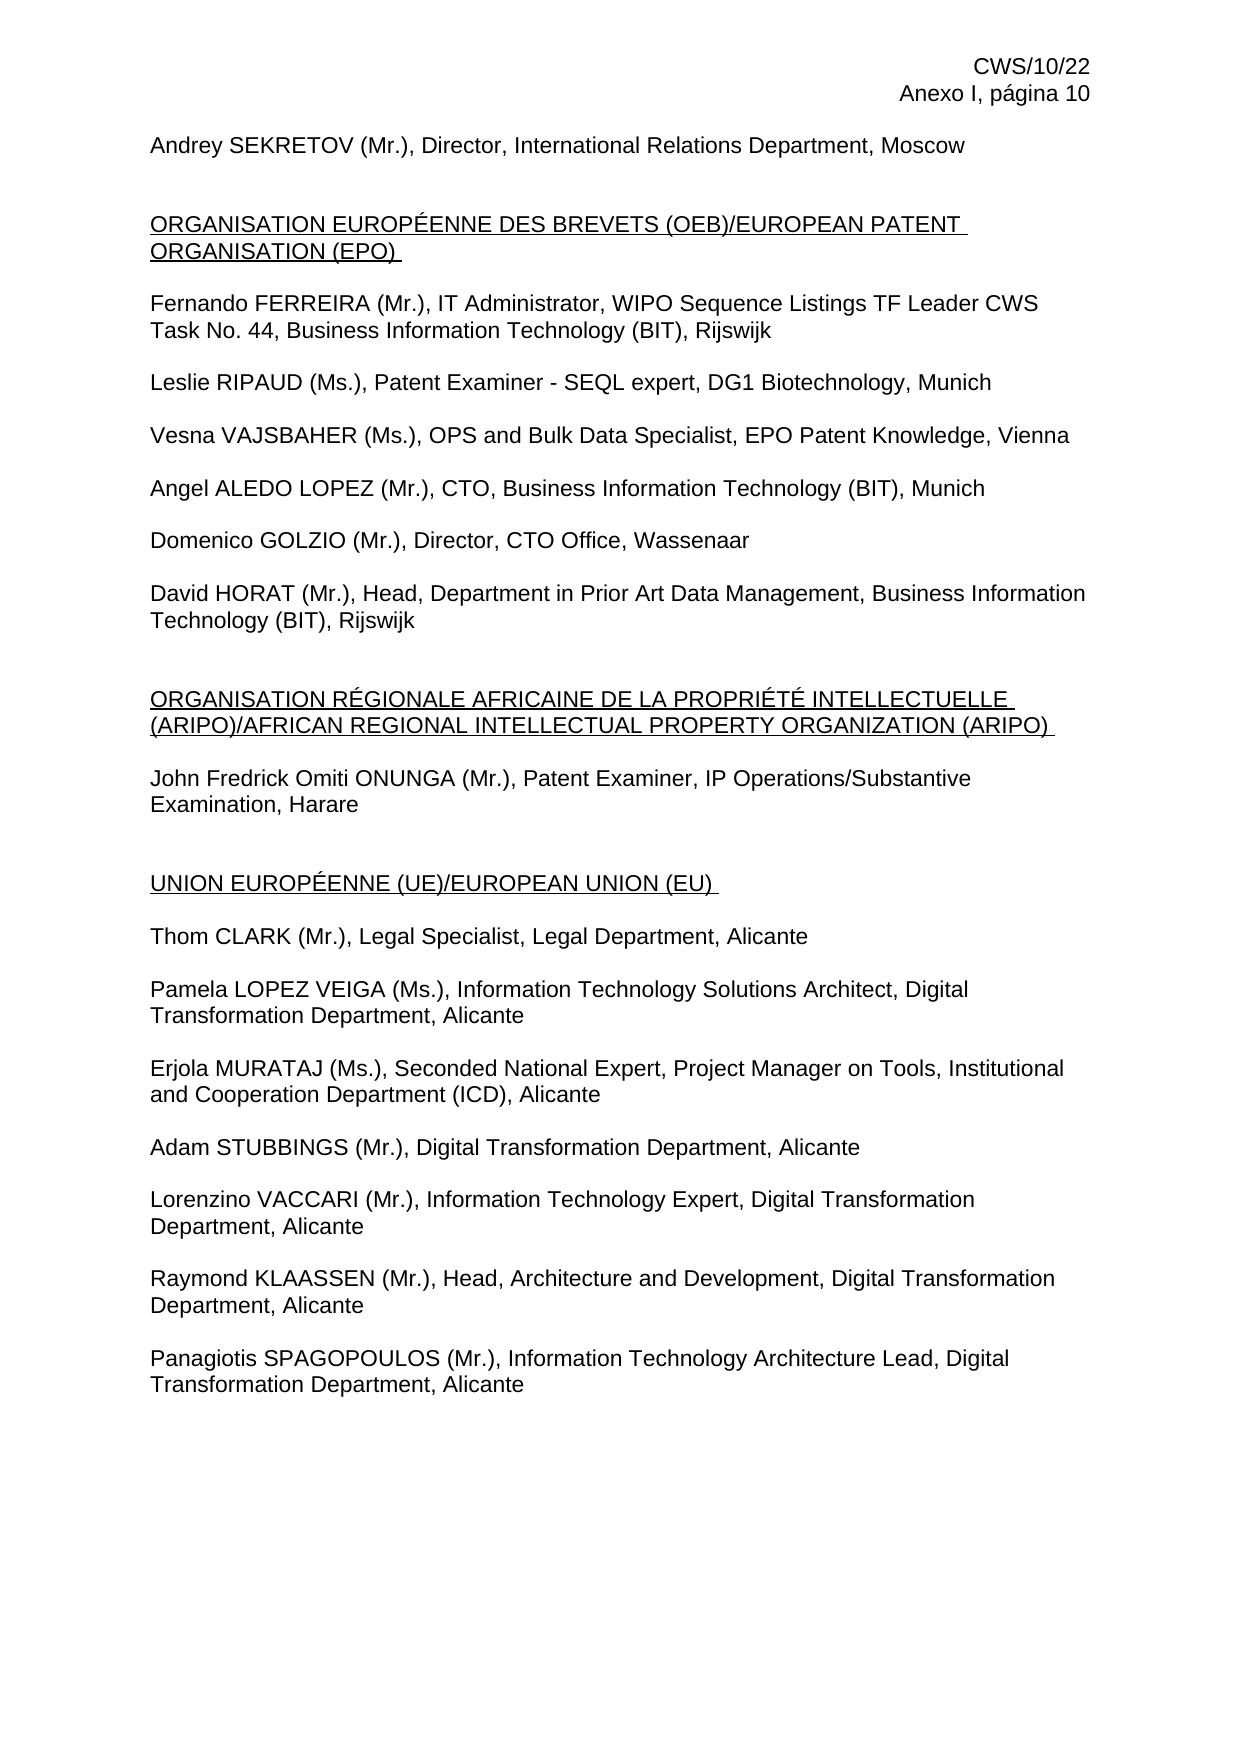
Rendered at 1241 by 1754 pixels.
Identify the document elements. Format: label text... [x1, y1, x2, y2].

text Vesna VAJSBAHER (Ms.), OPS and Bulk Data Specialist, EPO Patent Knowledge, Vienna [150, 422, 1090, 448]
text Lorenzino VACCARI (Mr.), Information Technology Expert, Digital Transformation Department, Alicante [150, 1186, 1090, 1239]
text David HORAT (Mr.), Head, Department in Prior Art Data Management, Business Information Technology (BIT), Rijswijk [150, 580, 1090, 633]
text Panagiotis SPAGOPOULOS (Mr.), Information Technology Architecture Lead, Digital Transformation Department, Alicante [150, 1344, 1090, 1397]
text Domenico GOLZIO (Mr.), Director, CTO Office, Wassenaar [150, 527, 1090, 554]
text Adam STUBBINGS (Mr.), Digital Transformation Department, Alicante [150, 1134, 1090, 1160]
text Andrey SEKRETOV (Mr.), Director, International Relations Department, Moscow [150, 132, 1090, 158]
text ORGANISATION EUROPÉENNE DES BREVETS (OEB)/EUROPEAN PATENT ORGANISATION (EPO) [150, 211, 1090, 264]
text Erjola MURATAJ (Ms.), Seconded National Expert, Project Manager on Tools, Institutional and Cooperation Department (ICD), Alicante [150, 1054, 1090, 1107]
text Raymond KLAASSEN (Mr.), Head, Architecture and Development, Digital Transformation Department, Alicante [150, 1265, 1090, 1318]
text John Fredrick Omiti ONUNGA (Mr.), Patent Examiner, IP Operations/Substantive Examination, Harare [150, 765, 1090, 817]
text Fernando FERREIRA (Mr.), IT Administrator, WIPO Sequence Listings TF Leader CWS Task No. 44, Business Information Technology (BIT), Rijswijk [150, 290, 1090, 343]
text ORGANISATION RÉGIONALE AFRICAINE DE LA PROPRIÉTÉ INTELLECTUELLE (ARIPO)/AFRICAN REGIONAL INTELLECTUAL PROPERTY ORGANIZATION (ARIPO) [150, 686, 1090, 738]
text Leslie RIPAUD (Ms.), Patent Examiner - SEQL expert, DG1 Biotechnology, Munich [150, 369, 1090, 396]
text Thom CLARK (Mr.), Legal Specialist, Legal Department, Alicante [150, 923, 1090, 949]
text Angel ALEDO LOPEZ (Mr.), CTO, Business Information Technology (BIT), Munich [150, 475, 1090, 501]
text Pamela LOPEZ VEIGA (Ms.), Information Technology Solutions Architect, Digital Transformation Department, Alicante [150, 976, 1090, 1028]
text UNION EUROPÉENNE (UE)/EUROPEAN UNION (EU) [150, 870, 1090, 896]
